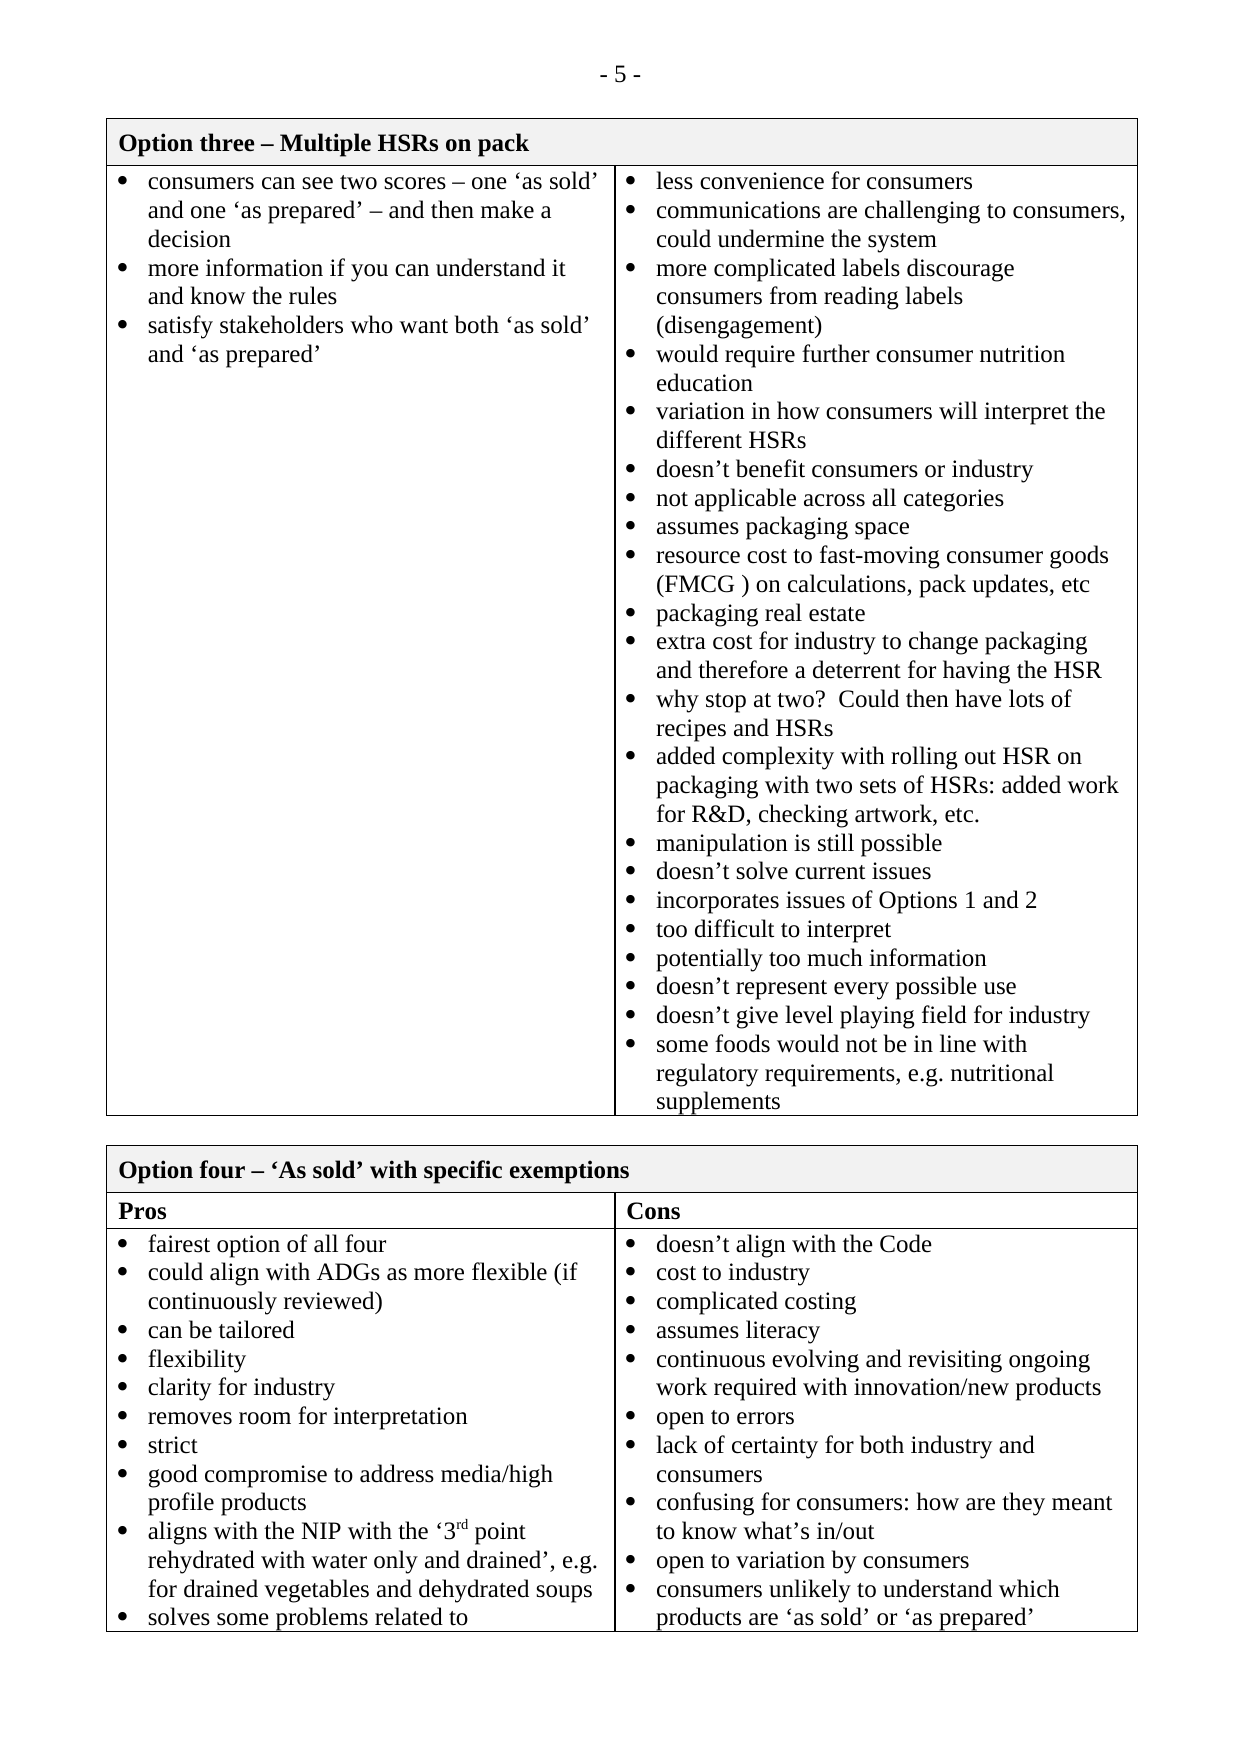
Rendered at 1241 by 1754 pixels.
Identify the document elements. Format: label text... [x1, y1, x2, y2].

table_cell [616, 166, 1137, 1115]
table_header Option three – Multiple HSRs on pack [107, 119, 1137, 165]
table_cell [107, 1229, 614, 1631]
table_cell Cons [616, 1193, 1137, 1228]
table_cell Pros [107, 1193, 614, 1228]
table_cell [616, 1229, 1137, 1631]
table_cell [107, 166, 614, 1115]
table_header Option four – ‘As sold’ with specific exemptions [107, 1146, 1137, 1192]
